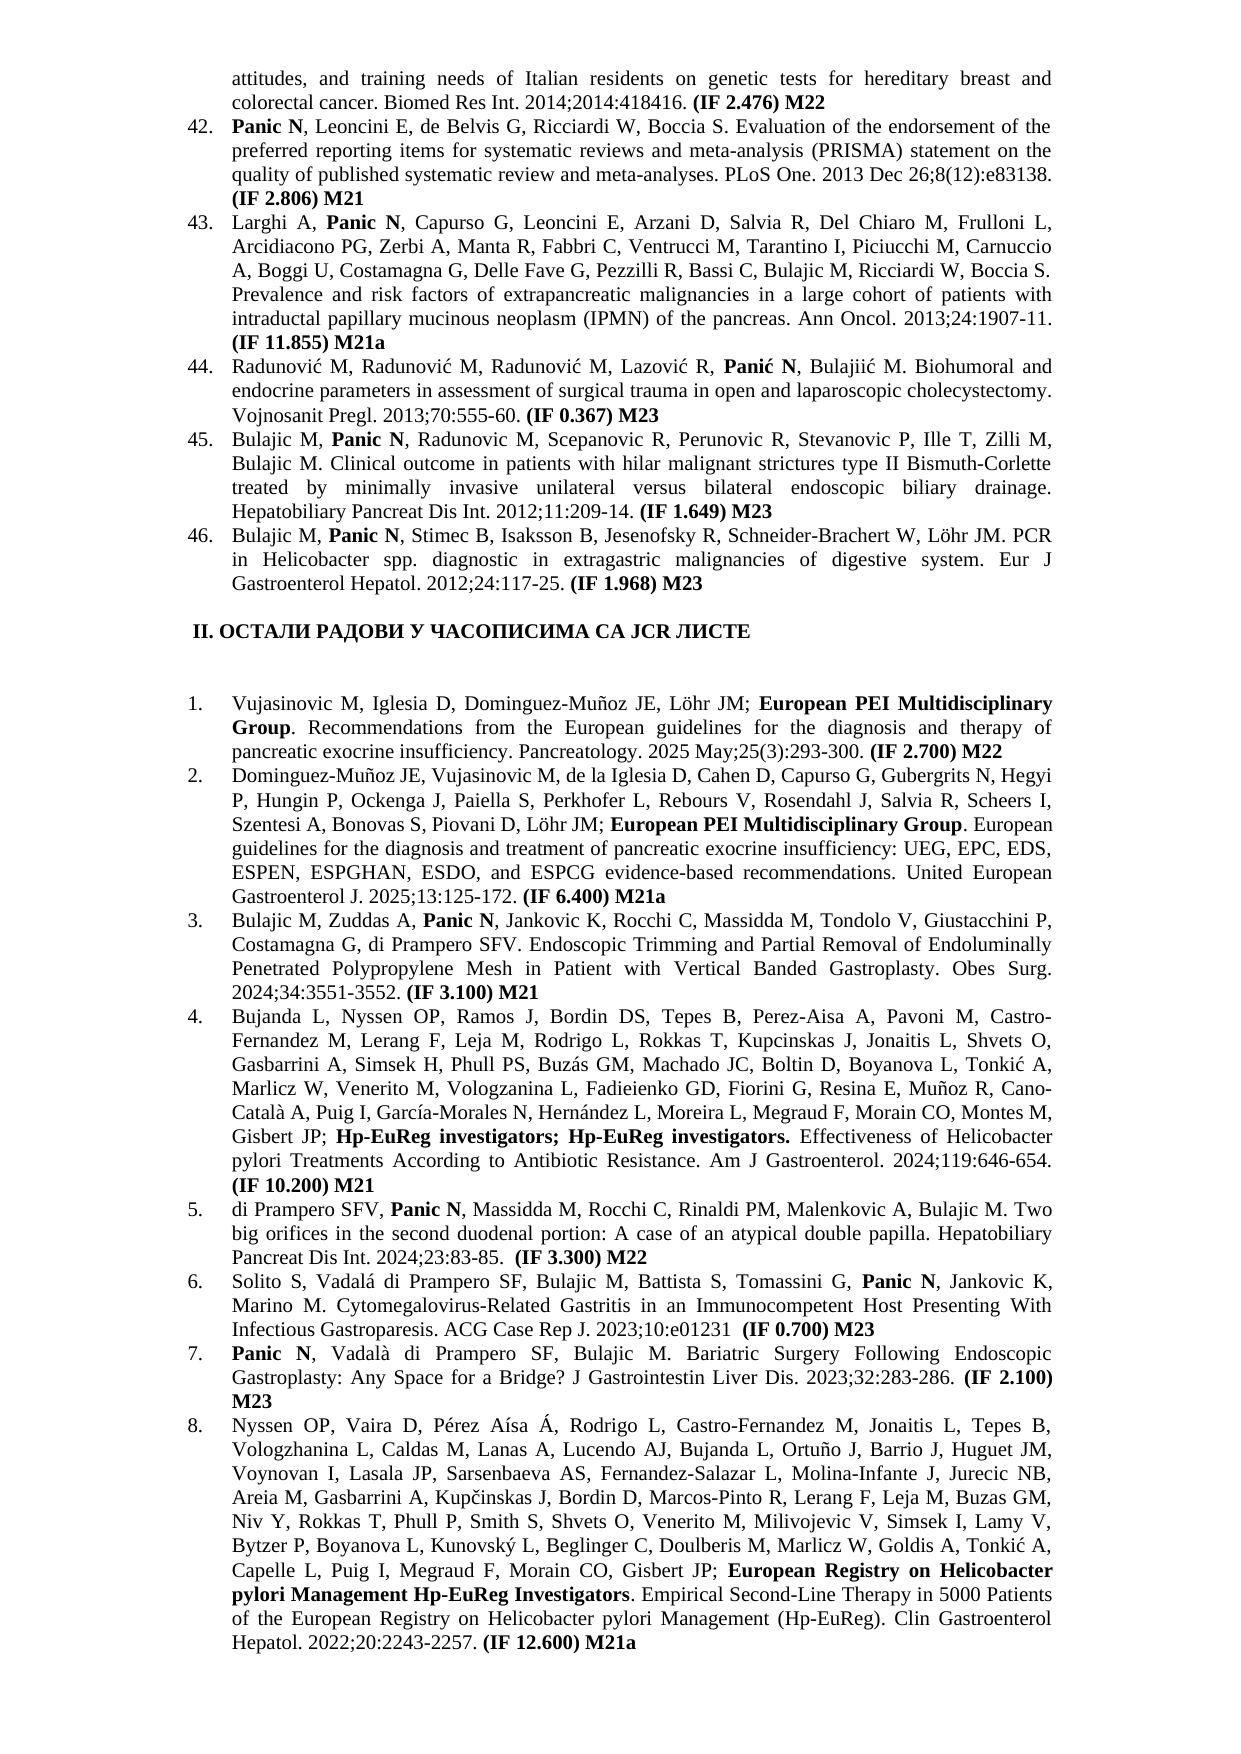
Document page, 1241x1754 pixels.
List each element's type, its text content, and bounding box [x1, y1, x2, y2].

list Radunović M, Radunović M, Radunović M, Lazović R, Panić N, Bulajiić M. Biohumoral and endocrine parameters in assessment of surgical trauma in open and laparoscopic cholecystectomy. Vojnosanit Pregl. 2013;70:555-60. (IF 0.367) M23 [187, 354, 1053, 427]
list Dominguez-Muñoz JE, Vujasinovic M, de la Iglesia D, Cahen D, Capurso G, Gubergrits N, Hegyi P, Hungin P, Ockenga J, Paiella S, Perkhofer L, Rebours V, Rosendahl J, Salvia R, Scheers I, Szentesi A, Bonovas S, Piovani D, Löhr JM; European PEI Multidisciplinary Group. European guidelines for the diagnosis and treatment of pancreatic exocrine insufficiency: UEG, EPC, EDS, ESPEN, ESPGHAN, ESDO, and ESPCG evidence-based recommendations. United European Gastroenterol J. 2025;13:125-172. (IF 6.400) M21a [187, 763, 1053, 908]
list Bujanda L, Nyssen OP, Ramos J, Bordin DS, Tepes B, Perez-Aisa A, Pavoni M, Castro-Fernandez M, Lerang F, Leja M, Rodrigo L, Rokkas T, Kupcinskas J, Jonaitis L, Shvets O, Gasbarrini A, Simsek H, Phull PS, Buzás GM, Machado JC, Boltin D, Boyanova L, Tonkić A, Marlicz W, Venerito M, Vologzanina L, Fadieienko GD, Fiorini G, Resina E, Muñoz R, Cano-Català A, Puig I, García-Morales N, Hernández L, Moreira L, Megraud F, Morain CO, Montes M, Gisbert JP; Hp-EuReg investigators; Hp-EuReg investigators. Effectiveness of Helicobacter pylori Treatments According to Antibiotic Resistance. Am J Gastroenterol. 2024;119:646-654. (IF 10.200) M21 [187, 1004, 1053, 1197]
list Solito S, Vadalá di Prampero SF, Bulajic M, Battista S, Tomassini G, Panic N, Jankovic K, Marino M. Cytomegalovirus-Related Gastritis in an Immunocompetent Host Presenting With Infectious Gastroparesis. ACG Case Rep J. 2023;10:e01231 (IF 0.700) M23 [187, 1269, 1053, 1341]
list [187, 66, 1053, 114]
list Panic N, Vadalà di Prampero SF, Bulajic M. Bariatric Surgery Following Endoscopic Gastroplasty: Any Space for a Bridge? J Gastrointestin Liver Dis. 2023;32:283-286. (IF 2.100) M23 [187, 1341, 1053, 1413]
list Bulajic M, Panic N, Stimec B, Isaksson B, Jesenofsky R, Schneider-Brachert W, Löhr JM. PCR in Helicobacter spp. diagnostic in extragastric malignancies of digestive system. Eur J Gastroenterol Hepatol. 2012;24:117-25. (IF 1.968) M23 [187, 523, 1053, 595]
list Larghi A, Panic N, Capurso G, Leoncini E, Arzani D, Salvia R, Del Chiaro M, Frulloni L, Arcidiacono PG, Zerbi A, Manta R, Fabbri C, Ventrucci M, Tarantino I, Piciucchi M, Carnuccio A, Boggi U, Costamagna G, Delle Fave G, Pezzilli R, Bassi C, Bulajic M, Ricciardi W, Boccia S. Prevalence and risk factors of extrapancreatic malignancies in a large cohort of patients with intraductal papillary mucinous neoplasm (IPMN) of the pancreas. Ann Oncol. 2013;24:1907-11. (IF 11.855) M21a [187, 210, 1053, 354]
text II. ОСТАЛИ РАДОВИ У ЧАСОПИСИМА СА JCR ЛИСТЕ [187, 619, 1053, 643]
list Panic N, Leoncini E, de Belvis G, Ricciardi W, Boccia S. Evaluation of the endorsement of the preferred reporting items for systematic reviews and meta-analysis (PRISMA) statement on the quality of published systematic review and meta-analyses. PLoS One. 2013 Dec 26;8(12):e83138. (IF 2.806) M21 [187, 114, 1053, 210]
list Bulajic M, Zuddas A, Panic N, Jankovic K, Rocchi C, Massidda M, Tondolo V, Giustacchini P, Costamagna G, di Prampero SFV. Endoscopic Trimming and Partial Removal of Endoluminally Penetrated Polypropylene Mesh in Patient with Vertical Banded Gastroplasty. Obes Surg. 2024;34:3551-3552. (IF 3.100) M21 [187, 908, 1053, 1004]
list Bulajic M, Panic N, Radunovic M, Scepanovic R, Perunovic R, Stevanovic P, Ille T, Zilli M, Bulajic M. Clinical outcome in patients with hilar malignant strictures type II Bismuth-Corlette treated by minimally invasive unilateral versus bilateral endoscopic biliary drainage. Hepatobiliary Pancreat Dis Int. 2012;11:209-14. (IF 1.649) M23 [187, 427, 1053, 523]
list Nyssen OP, Vaira D, Pérez Aísa Á, Rodrigo L, Castro-Fernandez M, Jonaitis L, Tepes B, Vologzhanina L, Caldas M, Lanas A, Lucendo AJ, Bujanda L, Ortuño J, Barrio J, Huguet JM, Voynovan I, Lasala JP, Sarsenbaeva AS, Fernandez-Salazar L, Molina-Infante J, Jurecic NB, Areia M, Gasbarrini A, Kupčinskas J, Bordin D, Marcos-Pinto R, Lerang F, Leja M, Buzas GM, Niv Y, Rokkas T, Phull P, Smith S, Shvets O, Venerito M, Milivojevic V, Simsek I, Lamy V, Bytzer P, Boyanova L, Kunovský L, Beglinger C, Doulberis M, Marlicz W, Goldis A, Tonkić A, Capelle L, Puig I, Megraud F, Morain CO, Gisbert JP; European Registry on Helicobacter pylori Management Hp-EuReg Investigators. Empirical Second-Line Therapy in 5000 Patients of the European Registry on Helicobacter pylori Management (Hp-EuReg). Clin Gastroenterol Hepatol. 2022;20:2243-2257. (IF 12.600) M21a [187, 1413, 1053, 1654]
list Vujasinovic M, Iglesia D, Dominguez-Muñoz JE, Löhr JM; European PEI Multidisciplinary Group. Recommendations from the European guidelines for the diagnosis and therapy of pancreatic exocrine insufficiency. Pancreatology. 2025 May;25(3):293-300. (IF 2.700) M22 [187, 691, 1053, 763]
list di Prampero SFV, Panic N, Massidda M, Rocchi C, Rinaldi PM, Malenkovic A, Bulajic M. Two big orifices in the second duodenal portion: A case of an atypical double papilla. Hepatobiliary Pancreat Dis Int. 2024;23:83-85. (IF 3.300) M22 [187, 1197, 1053, 1269]
